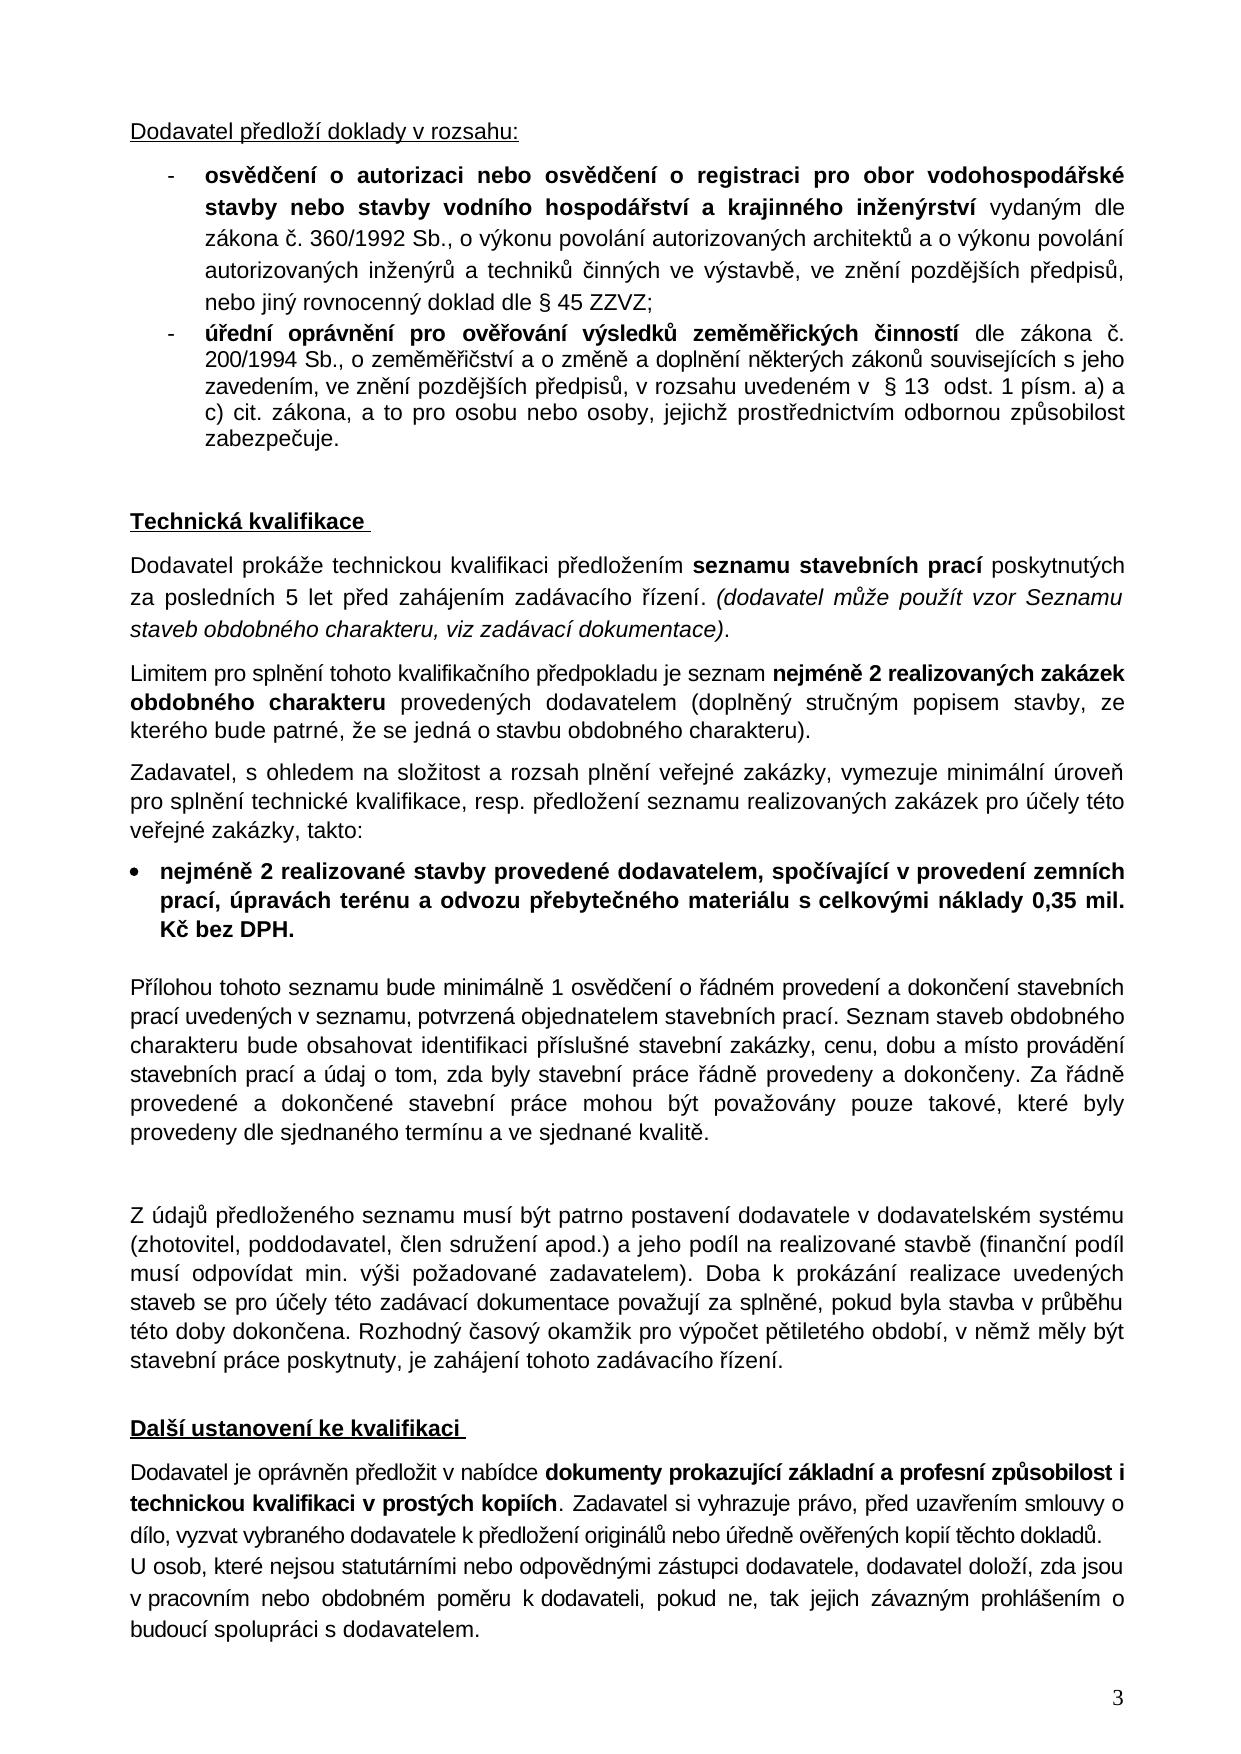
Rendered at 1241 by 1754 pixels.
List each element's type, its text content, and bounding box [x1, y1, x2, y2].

list Dodavatel předloží doklady v rozsahu: [130, 118, 1125, 144]
text Zadavatel, s ohledem na složitost a rozsah plnění veřejné zakázky, vymezuje minimální úroveň pro splnění technické kvalifikace, resp. předložení seznamu realizovaných zakázek pro účely této veřejné zakázky, takto: [130, 759, 1125, 843]
text Dodavatel je oprávněn předložit v nabídce dokumenty prokazující základní a profesní způsobilost i technickou kvalifikaci v prostých kopiích. Zadavatel si vyhrazuje právo, před uzavřením smlouvy o dílo, vyzvat vybraného dodavatele k předložení originálů nebo úředně ověřených kopií těchto dokladů. [130, 1458, 1125, 1548]
text Limitem pro splnění tohoto kvalifikačního předpokladu je seznam nejméně 2 realizovaných zakázek obdobného charakteru provedených dodavatelem (doplněný stručným popisem stavby, ze kterého bude patrné, že se jedná o stavbu obdobného charakteru). [130, 659, 1125, 744]
text Dodavatel prokáže technickou kvalifikaci předložením seznamu stavebních prací poskytnutých za posledních 5 let před zahájením zadávacího řízení. (dodavatel může použít vzor Seznamu staveb obdobného charakteru, viz zadávací dokumentace). [130, 552, 1125, 642]
text U osob, které nejsou statutárními nebo odpovědnými zástupci dodavatele, dodavatel doloží, zda jsou v pracovním nebo obdobném poměru k dodavateli, pokud ne, tak jejich závazným prohlášením o budoucí spolupráci s dodavatelem. [130, 1553, 1125, 1643]
list nejméně 2 realizované stavby provedené dodavatelem, spočívající v provedení zemních prací, úpravách terénu a odvozu přebytečného materiálu s celkovými náklady 0,35 mil. Kč bez DPH. [130, 858, 1125, 943]
text Z údajů předloženého seznamu musí být patrno postavení dodavatele v dodavatelském systému (zhotovitel, poddodavatel, člen sdružení apod.) a jeho podíl na realizované stavbě (finanční podíl musí odpovídat min. výši požadované zadavatelem). Doba k prokázání realizace uvedených staveb se pro účely této zadávací dokumentace považují za splněné, pokud byla stavba v průběhu této doby dokončena. Rozhodný časový okamžik pro výpočet pětiletého období, v němž měly být stavební práce poskytnuty, je zahájení tohoto zadávacího řízení. [130, 1202, 1125, 1373]
text Přílohou tohoto seznamu bude minimálně 1 osvědčení o řádném provedení a dokončení stavebních prací uvedených v seznamu, potvrzená objednatelem stavebních prací. Seznam staveb obdobného charakteru bude obsahovat identifikaci příslušné stavební zakázky, cenu, dobu a místo provádění stavebních prací a údaj o tom, zda byly stavební práce řádně provedeny a dokončeny. Za řádně provedené a dokončené stavební práce mohou být považovány pouze takové, které byly provedeny dle sjednaného termínu a ve sjednané kvalitě. [130, 974, 1125, 1145]
list úřední oprávnění pro ověřování výsledků zeměměřických činností dle zákona č. 200/1994 Sb., o zeměměřičství a o změně a doplnění některých zákonů souvisejících s jeho zavedením, ve znění pozdějších předpisů, v rozsahu uvedeném v § 13 odst. 1 písm. a) a c) cit. zákona, a to pro osobu nebo osoby, jejichž prostřednictvím odbornou způsobilost zabezpečuje. [167, 320, 1125, 452]
list osvědčení o autorizaci nebo osvědčení o registraci pro obor vodohospodářské stavby nebo stavby vodního hospodářství a krajinného inženýrství vydaným dle zákona č. 360/1992 Sb., o výkonu povolání autorizovaných architektů a o výkonu povolání autorizovaných inženýrů a techniků činných ve výstavbě, ve znění pozdějších předpisů, nebo jiný rovnocenný doklad dle § 45 ZZVZ; [167, 162, 1125, 315]
list Další ustanovení ke kvalifikaci [130, 1414, 1125, 1441]
list Technická kvalifikace [130, 508, 1125, 535]
